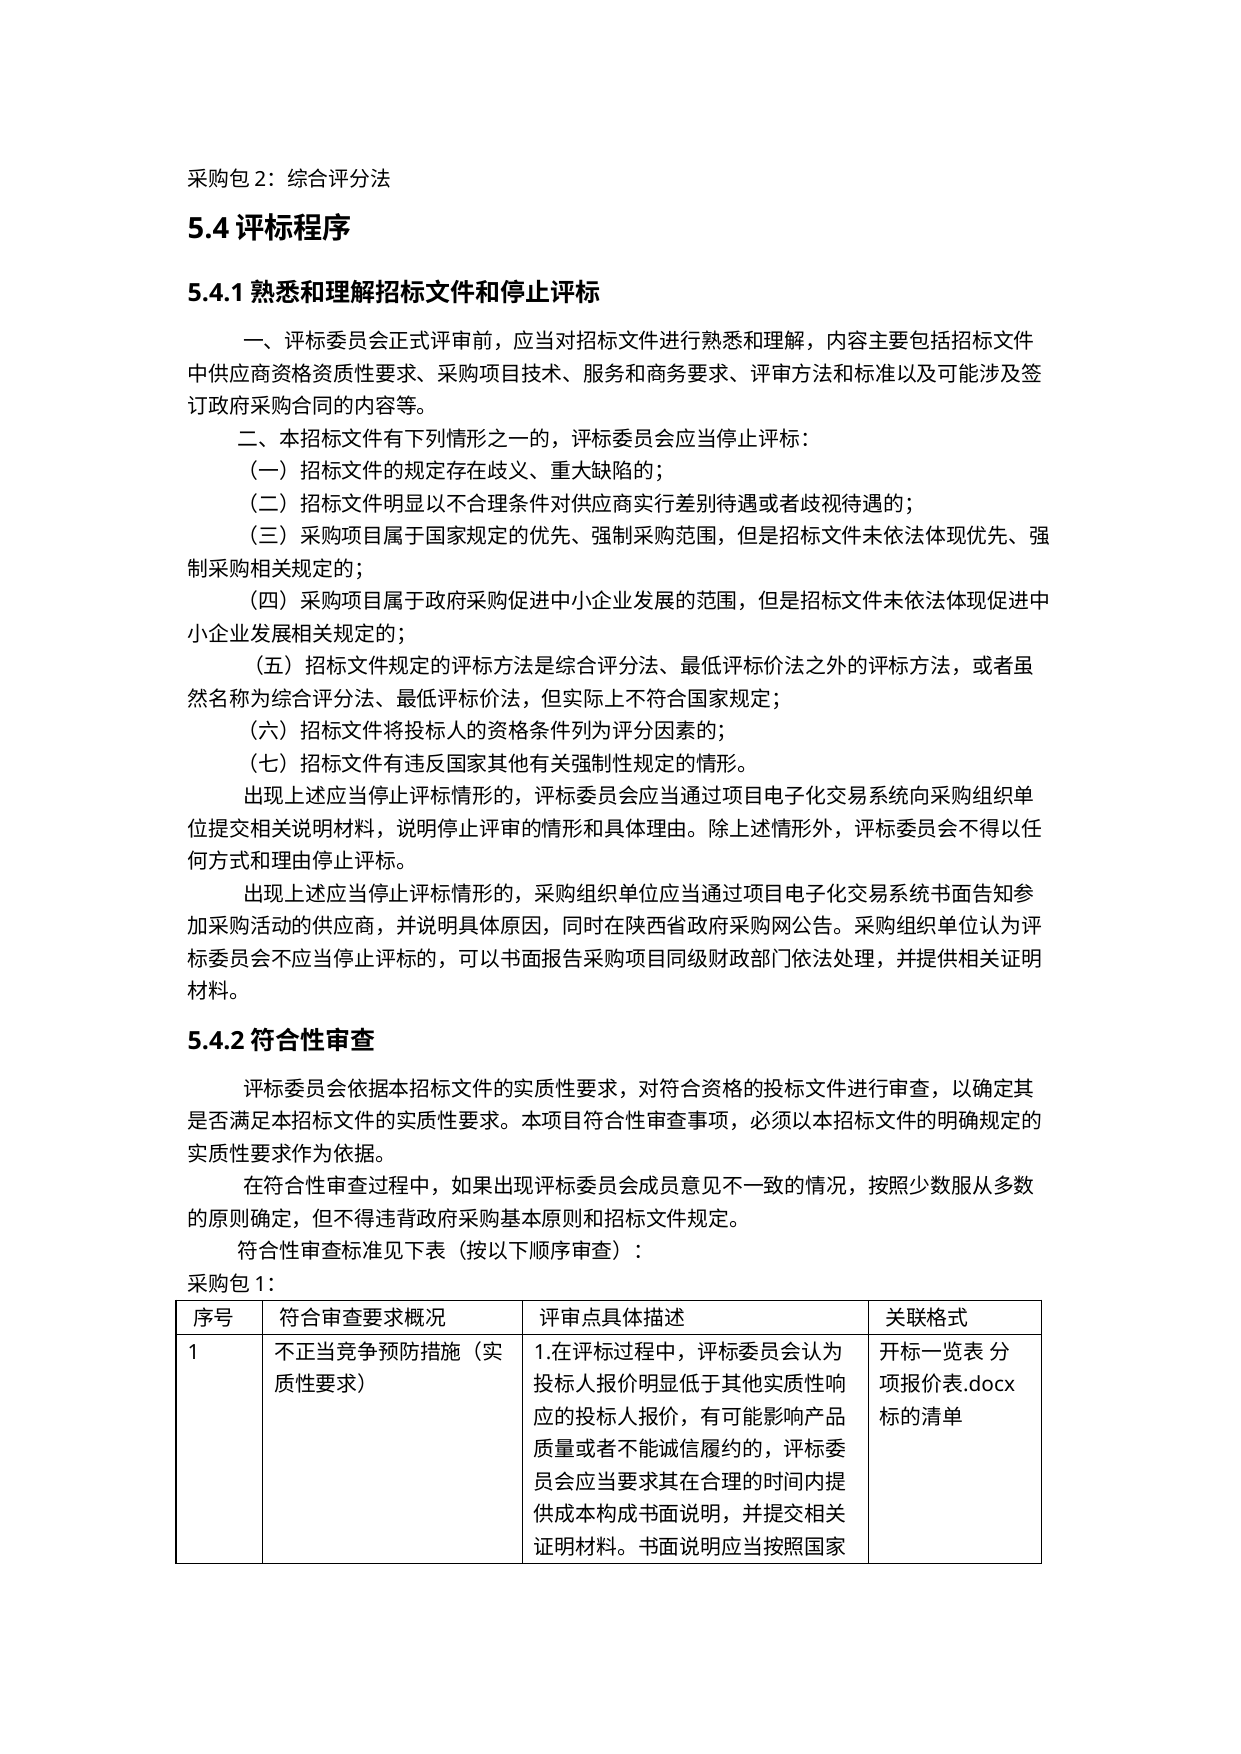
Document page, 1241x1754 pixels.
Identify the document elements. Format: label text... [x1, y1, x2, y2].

text 采购包1： [187, 1267, 1053, 1299]
text （三）采购项目属于国家规定的优先、强制采购范围，但是招标文件未依法体现优先、强制采购相关规定的； [187, 519, 1053, 584]
text 5.4评标程序 [187, 194, 1053, 259]
text 采购包2：综合评分法 [187, 162, 1053, 194]
text 二、本招标文件有下列情形之一的，评标委员会应当停止评标： [187, 422, 1053, 454]
text 5.4.1熟悉和理解招标文件和停止评标 [187, 259, 1053, 324]
text （四）采购项目属于政府采购促进中小企业发展的范围，但是招标文件未依法体现促进中小企业发展相关规定的； [187, 584, 1053, 649]
text （六）招标文件将投标人的资格条件列为评分因素的； [187, 714, 1053, 747]
text （七）招标文件有违反国家其他有关强制性规定的情形。 [187, 747, 1053, 779]
text 在符合性审查过程中，如果出现评标委员会成员意见不一致的情况，按照少数服从多数的原则确定，但不得违背政府采购基本原则和招标文件规定。 [187, 1169, 1053, 1234]
table_header 符合审查要求概况 [263, 1301, 522, 1333]
text （二）招标文件明显以不合理条件对供应商实行差别待遇或者歧视待遇的； [187, 487, 1053, 519]
table_cell 不正当竞争预防措施（实质性要求） [263, 1335, 522, 1563]
table_header 序号 [177, 1301, 262, 1333]
table_cell 1 [177, 1335, 262, 1563]
text 评标委员会依据本招标文件的实质性要求，对符合资格的投标文件进行审查，以确定其是否满足本招标文件的实质性要求。本项目符合性审查事项，必须以本招标文件的明确规定的实质性要求作为依据。 [187, 1072, 1053, 1169]
text 出现上述应当停止评标情形的，采购组织单位应当通过项目电子化交易系统书面告知参加采购活动的供应商，并说明具体原因，同时在陕西省政府采购网公告。采购组织单位认为评标委员会不应当停止评标的，可以书面报告采购项目同级财政部门依法处理，并提供相关证明材料。 [187, 877, 1053, 1007]
text （五）招标文件规定的评标方法是综合评分法、最低评标价法之外的评标方法，或者虽然名称为综合评分法、最低评标价法，但实际上不符合国家规定； [187, 649, 1053, 714]
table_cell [523, 1335, 868, 1563]
table_header 评审点具体描述 [523, 1301, 868, 1333]
text （一）招标文件的规定存在歧义、重大缺陷的； [187, 454, 1053, 487]
text 5.4.2符合性审查 [187, 1007, 1053, 1072]
text 出现上述应当停止评标情形的，评标委员会应当通过项目电子化交易系统向采购组织单位提交相关说明材料，说明停止评审的情形和具体理由。除上述情形外，评标委员会不得以任何方式和理由停止评标。 [187, 779, 1053, 877]
text 一、评标委员会正式评审前，应当对招标文件进行熟悉和理解，内容主要包括招标文件中供应商资格资质性要求、采购项目技术、服务和商务要求、评审方法和标准以及可能涉及签订政府采购合同的内容等。 [187, 324, 1053, 422]
table_header 关联格式 [869, 1301, 1041, 1333]
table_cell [869, 1335, 1041, 1563]
text 符合性审查标准见下表（按以下顺序审查）： [187, 1234, 1053, 1267]
